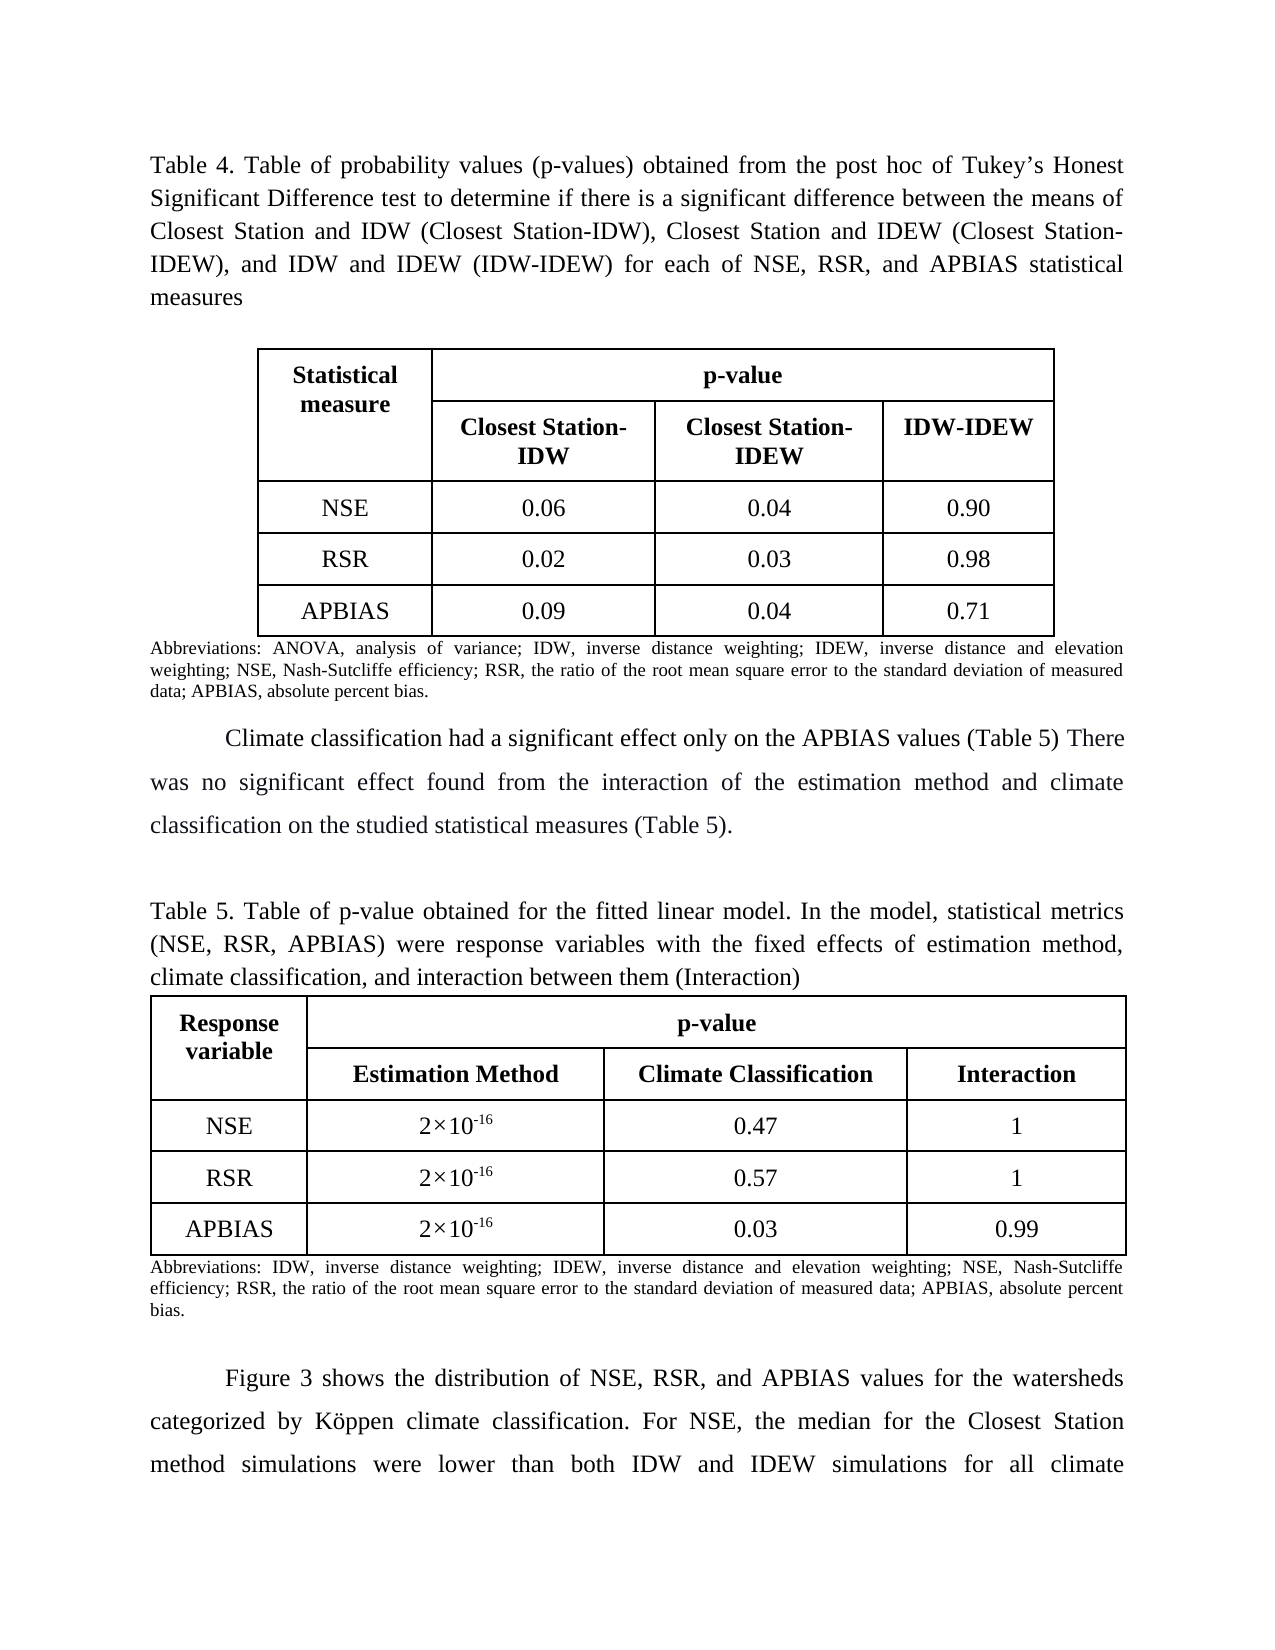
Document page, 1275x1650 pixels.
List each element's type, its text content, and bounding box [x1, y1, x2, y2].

table_cell 0.03 [605, 1204, 906, 1253]
text Abbreviations: IDW, inverse distance weighting; IDEW, inverse distance and elevation weighting; NSE, Nash-Sutcliffe efficiency; RSR, the ratio of the root mean square error to the standard deviation of measured data; APBIAS, absolute percent bias. [150, 1256, 1125, 1320]
text Table 4. Table of probability values (p-values) obtained from the post hoc of Tukey’s Honest Significant Difference test to determine if there is a significant difference between the means of Closest Station and IDW (Closest Station-IDW), Closest Station and IDEW (Closest Station-IDEW), and IDW and IDEW (IDW-IDEW) for each of NSE, RSR, and APBIAS statistical measures [150, 278, 1125, 311]
table_cell 210-16 [308, 1204, 603, 1253]
text Table 5. Table of p-value obtained for the fitted linear model. In the model, statistical metrics (NSE, RSR, APBIAS) were response variables with the fixed effects of estimation method, climate classification, and interaction between them (Interaction) [150, 958, 1125, 991]
table_cell 0.03 [656, 534, 882, 583]
text Climate classification had a significant effect only on the APBIAS values (Table 5) There was no significant effect found from the interaction of the estimation method and climate classification on the studied statistical measures (Table 5). [150, 723, 1125, 838]
table_cell RSR [259, 534, 431, 583]
table_cell 0.02 [433, 534, 654, 583]
table_cell 0.06 [433, 482, 654, 532]
table_header p-value [308, 997, 1125, 1047]
table_cell IDW-IDEW [884, 402, 1053, 480]
table_cell 0.90 [884, 482, 1053, 532]
table_cell 1 [908, 1152, 1125, 1202]
table_cell APBIAS [259, 586, 431, 635]
table_cell RSR [152, 1152, 306, 1202]
table_cell 0.99 [908, 1204, 1125, 1253]
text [150, 1363, 1125, 1478]
table_cell 0.04 [656, 586, 882, 635]
table_cell 0.09 [433, 586, 654, 635]
table_cell 0.71 [884, 586, 1053, 635]
table_cell 210-16 [308, 1152, 603, 1202]
table_header Statistical measure [259, 350, 431, 480]
table_cell APBIAS [152, 1204, 306, 1253]
table_cell NSE [152, 1101, 306, 1150]
table_header Response variable [152, 997, 306, 1098]
table_cell 0.57 [605, 1152, 906, 1202]
table_cell 1 [908, 1101, 1125, 1150]
table_cell NSE [259, 482, 431, 532]
table_cell Interaction [908, 1049, 1125, 1098]
text Abbreviations: ANOVA, analysis of variance; IDW, inverse distance weighting; IDEW, inverse distance and elevation weighting; NSE, Nash-Sutcliffe efficiency; RSR, the ratio of the root mean square error to the standard deviation of measured data; APBIAS, absolute percent bias. [150, 637, 1125, 702]
table_cell 0.47 [605, 1101, 906, 1150]
table_header p-value [433, 350, 1053, 400]
table_cell 0.04 [656, 482, 882, 532]
table_cell Climate Classification [605, 1049, 906, 1098]
table_cell 210-16 [308, 1101, 603, 1150]
table_cell 0.98 [884, 534, 1053, 583]
table_cell Estimation Method [308, 1049, 603, 1098]
table_cell Closest Station-IDEW [656, 402, 882, 480]
table_cell Closest Station-IDW [433, 402, 654, 480]
